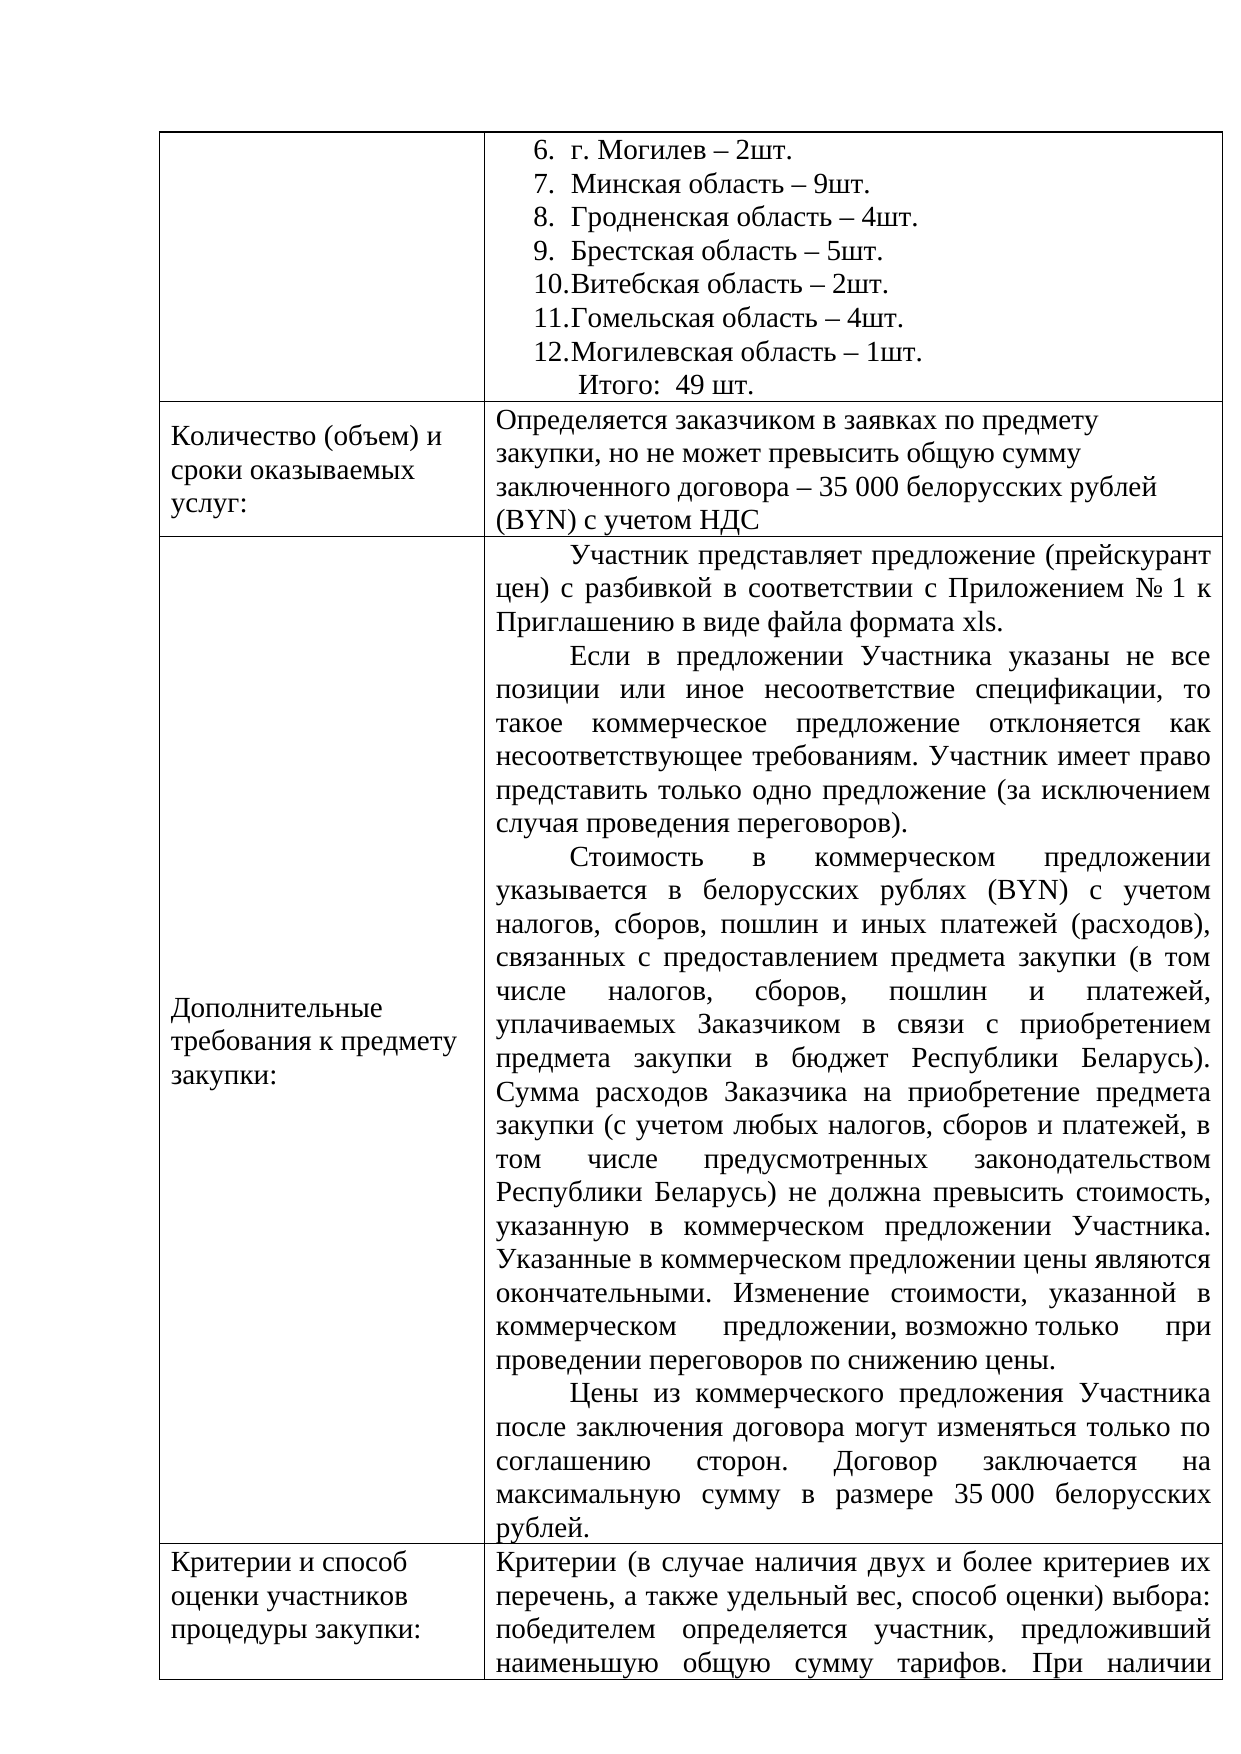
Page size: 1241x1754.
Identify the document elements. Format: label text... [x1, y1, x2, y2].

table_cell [160, 133, 484, 401]
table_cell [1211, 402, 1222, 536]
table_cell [160, 1544, 484, 1678]
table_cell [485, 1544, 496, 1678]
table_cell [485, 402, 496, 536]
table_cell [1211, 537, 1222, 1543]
table_cell Количество (объем) и сроки оказываемых услуг: [160, 402, 484, 536]
table_cell Дополнительные требования к предмету закупки: [160, 537, 484, 1543]
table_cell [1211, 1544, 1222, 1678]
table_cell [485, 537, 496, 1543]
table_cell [485, 133, 1222, 401]
